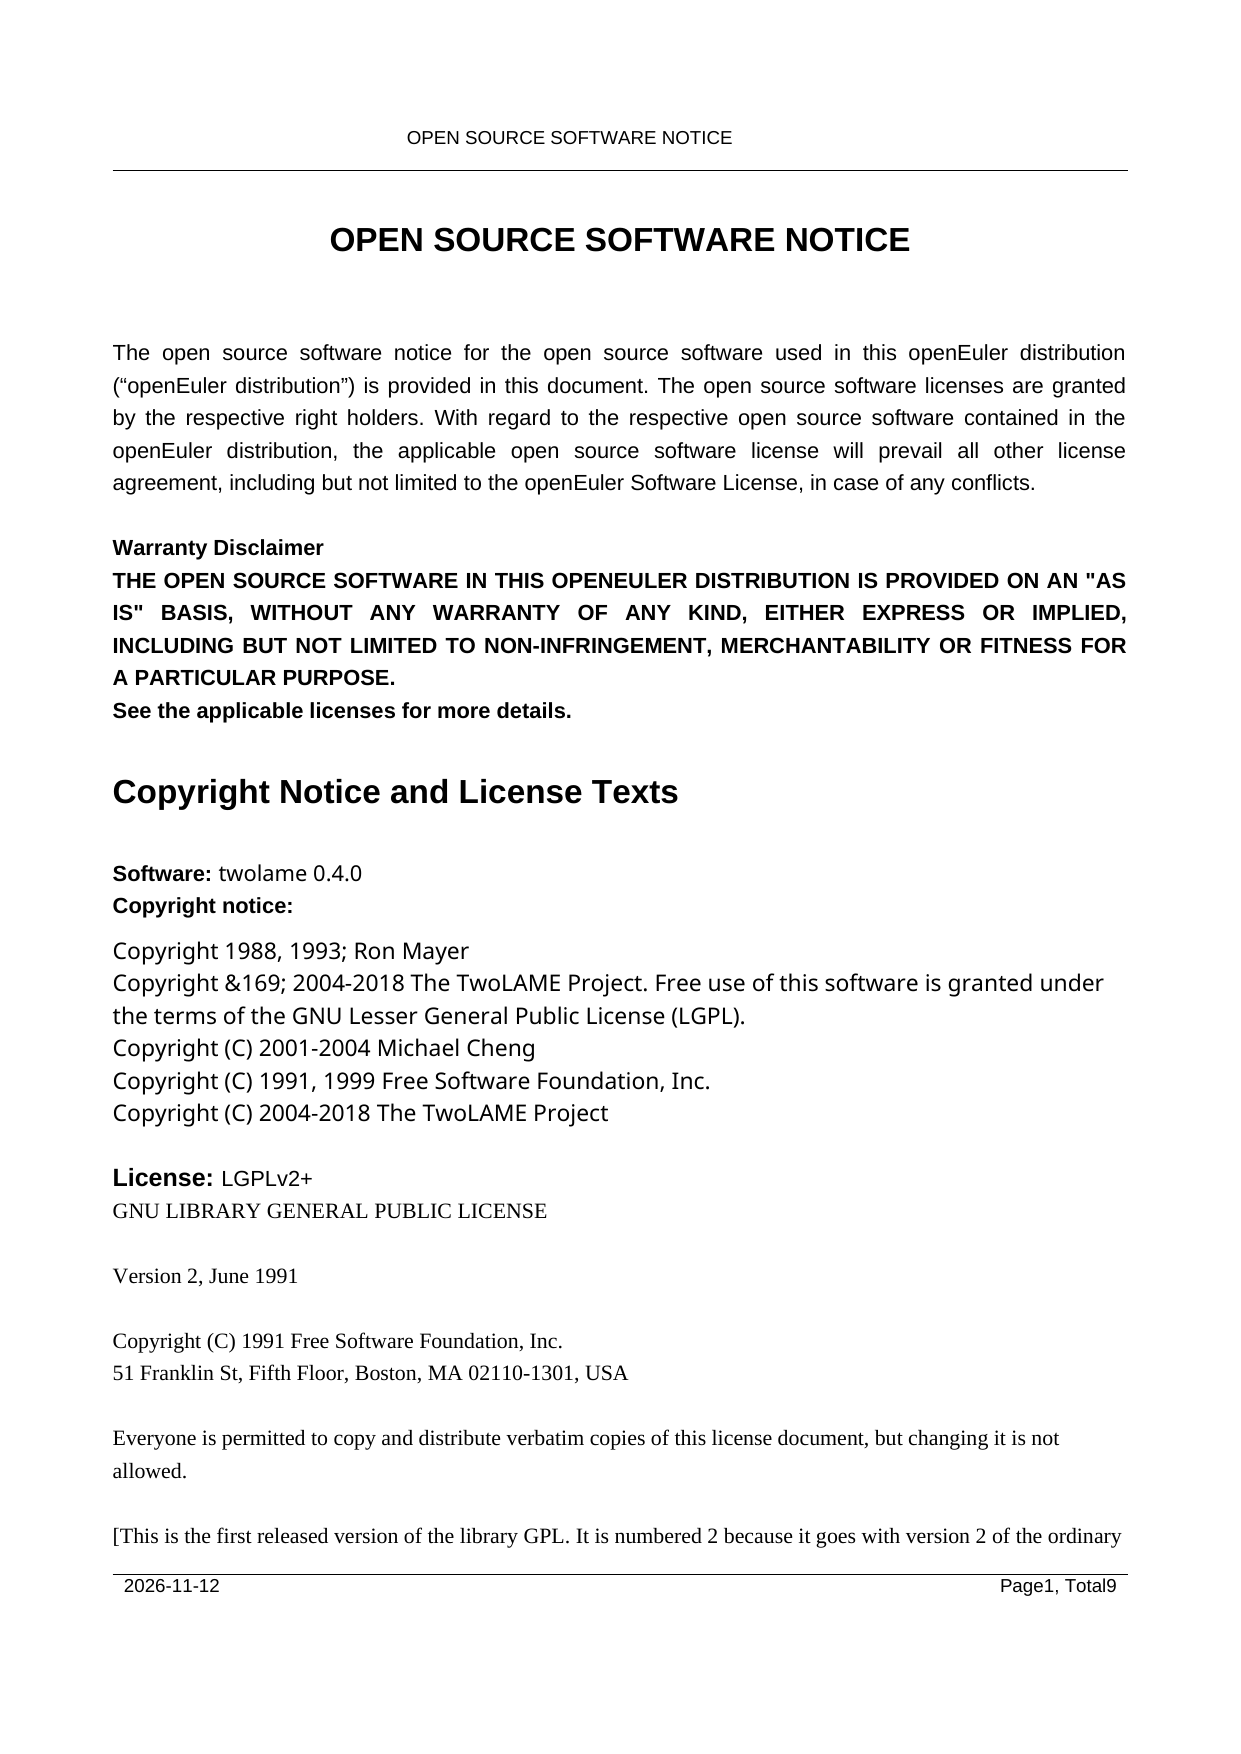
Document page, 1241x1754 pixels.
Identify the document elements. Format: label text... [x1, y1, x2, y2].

text THE OPEN SOURCE SOFTWARE IN THIS OPENEULER DISTRIBUTION IS PROVIDED ON AN "AS IS" BASIS, WITHOUT ANY WARRANTY OF ANY KIND, EITHER EXPRESS OR IMPLIED, INCLUDING BUT NOT LIMITED TO NON-INFRINGEMENT, MERCHANTABILITY OR FITNESS FOR A PARTICULAR PURPOSE. See the applicable licenses for more details. [112, 564, 1128, 726]
text License: LGPLv2+ [112, 1161, 1128, 1194]
text The open source software notice for the open source software used in this openEuler distribution (“openEuler distribution”) is provided in this document. The open source software licenses are granted by the respective right holders. With regard to the respective open source software contained in the openEuler distribution, the applicable open source software license will prevail all other license agreement, including but not limited to the openEuler Software License, in case of any conflicts. [112, 336, 1128, 499]
text OPEN SOURCE SOFTWARE NOTICE [112, 206, 1128, 271]
text Warranty Disclaimer [112, 531, 1128, 564]
title Software: twolame 0.4.0 [112, 856, 1128, 889]
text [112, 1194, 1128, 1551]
text Copyright notice: [112, 889, 1128, 921]
text Copyright Notice and License Texts [112, 759, 1128, 824]
text Copyright 1988, 1993; Ron Mayer Copyright &169; 2004-2018 The TwoLAME Project. Free use of this software is granted under the terms of the GNU Lesser General Public License (LGPL). Copyright (C) 2001-2004 Michael Cheng Copyright (C) 1991, 1999 Free Software Foundation, Inc. Copyright (C) 2004-2018 The TwoLAME Project [112, 934, 1128, 1161]
